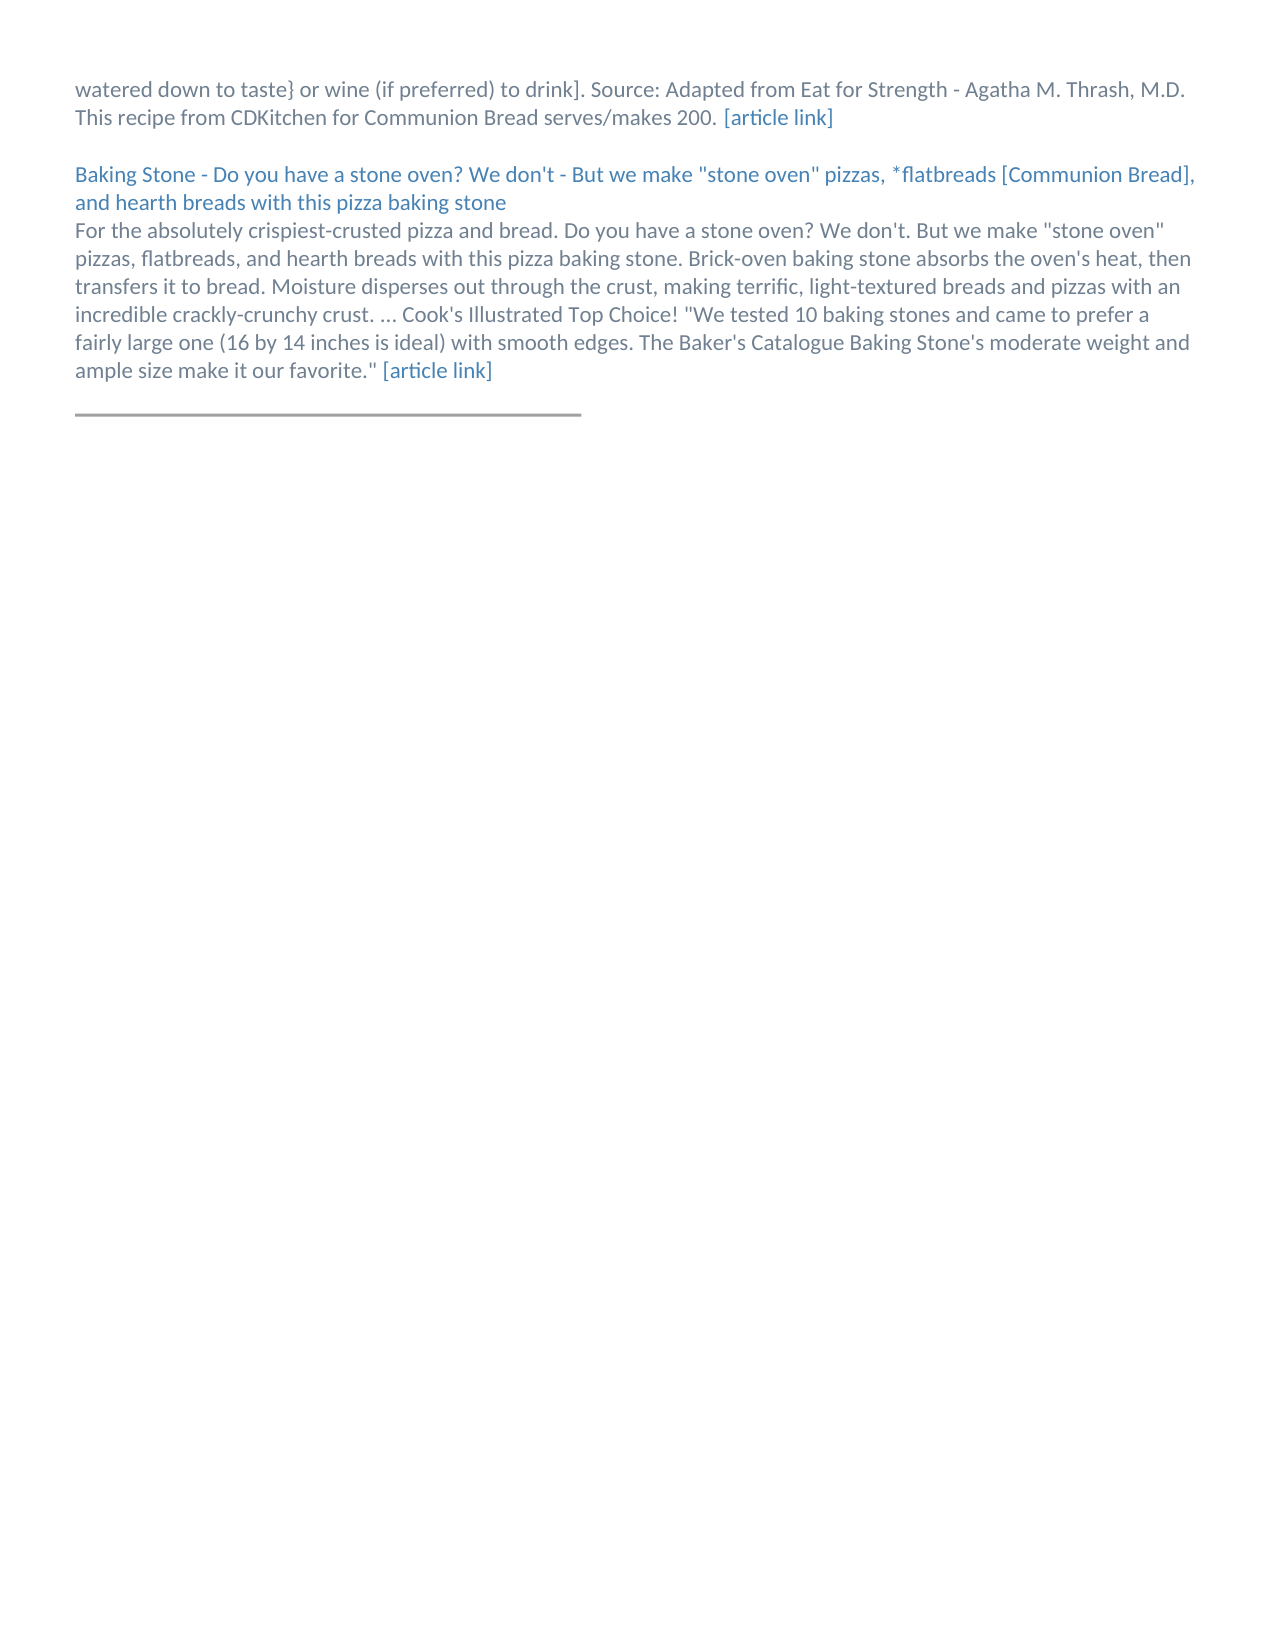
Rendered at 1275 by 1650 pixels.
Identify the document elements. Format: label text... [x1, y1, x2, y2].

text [75, 75, 1200, 131]
text Baking Stone - Do you have a stone oven? We don't - But we make "stone oven" pizzas, *flatbreads [Communion Bread], and hearth breads with this pizza baking stone For the absolutely crispiest-crusted pizza and bread. Do you have a stone oven? We don't. But we make "stone oven" pizzas, flatbreads, and hearth breads with this pizza baking stone. Brick-oven baking stone absorbs the oven's heat, then transfers it to bread. Moisture disperses out through the crust, making terrific, light-textured breads and pizzas with an incredible crackly-crunchy crust. ... Cook's Illustrated Top Choice! "We tested 10 baking stones and came to prefer a fairly large one (16 by 14 inches is ideal) with smooth edges. The Baker's Catalogue Baking Stone's moderate weight and ample size make it our favorite." [article link] [75, 160, 1200, 384]
